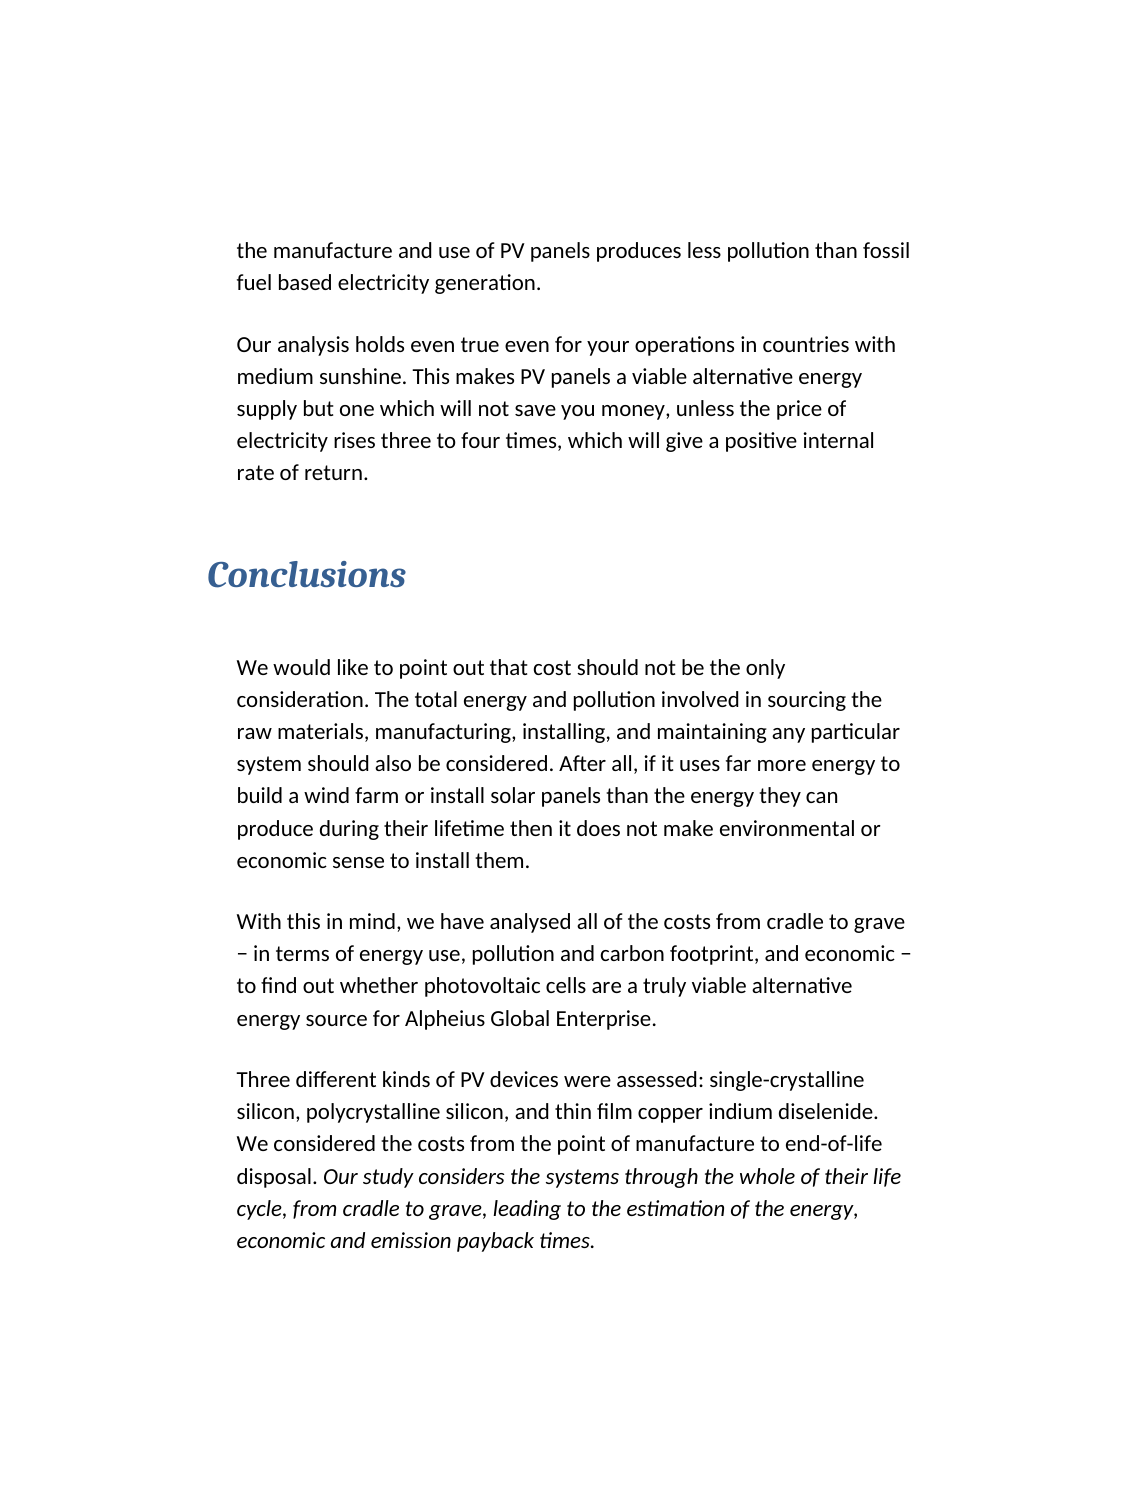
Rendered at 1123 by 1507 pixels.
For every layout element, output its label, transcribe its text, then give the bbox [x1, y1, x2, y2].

subtitle Conclusions [207, 553, 915, 596]
text With this in mind, we have analysed all of the costs from cradle to grave − in terms of energy use, pollution and carbon footprint, and economic − to find out whether photovoltaic cells are a truly viable alternative energy source for Alpheius Global Enterprise. [236, 907, 915, 1032]
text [236, 236, 915, 296]
text Three different kinds of PV devices were assessed: single-crystalline silicon, polycrystalline silicon, and thin film copper indium diselenide. We considered the costs from the point of manufacture to end-of-life disposal. Our study considers the systems through the whole of their life cycle, from cradle to grave, leading to the estimation of the energy, economic and emission payback times. [236, 1065, 915, 1254]
text Our analysis holds even true even for your operations in countries with medium sunshine. This makes PV panels a viable alternative energy supply but one which will not save you money, unless the price of electricity rises three to four times, which will give a positive internal rate of return. [236, 330, 915, 487]
text We would like to point out that cost should not be the only consideration. The total energy and pollution involved in sourcing the raw materials, manufacturing, installing, and maintaining any particular system should also be considered. After all, if it uses far more energy to build a wind farm or install solar panels than the energy they can produce during their lifetime then it does not make environmental or economic sense to install them. [236, 653, 915, 874]
